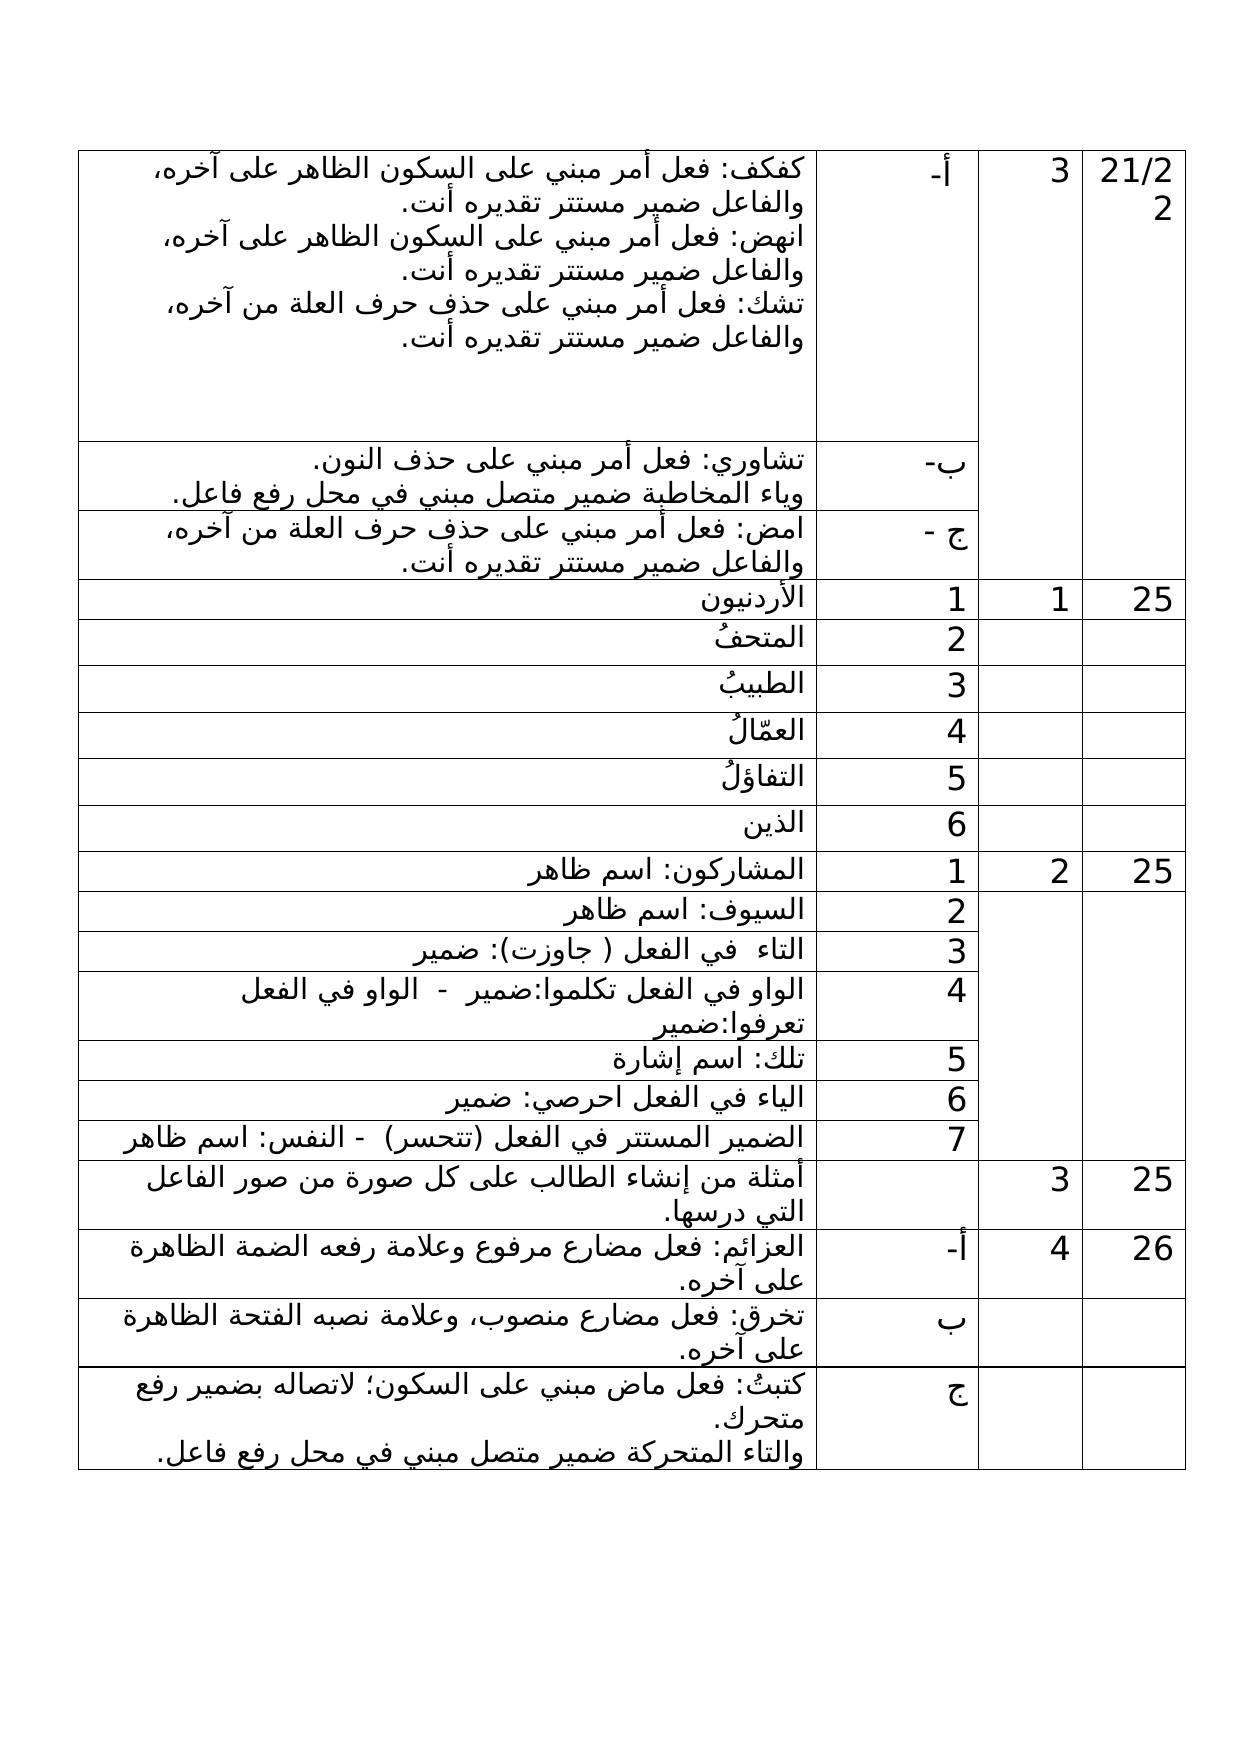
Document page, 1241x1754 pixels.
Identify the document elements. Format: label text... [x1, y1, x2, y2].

table_cell كتبتُ: فعل ماض مبني على السكون؛ لاتصاله بضمير رفع متحرك. والتاء المتحركة ضمير متصل مبني في محل رفع فاعل. [79, 1368, 816, 1469]
table_cell 4 [817, 713, 978, 758]
table_cell ب [817, 1299, 978, 1366]
table_cell السيوف: اسم ظاهر [79, 892, 816, 931]
table_cell المتحفُ [79, 620, 816, 665]
table_cell الذين [79, 806, 816, 851]
table_cell 25 [1083, 1161, 1185, 1228]
table_cell 26 [1083, 1230, 1185, 1297]
table_cell 25 [1083, 852, 1185, 891]
table_cell 4 [979, 1230, 1082, 1297]
table_cell العزائم: فعل مضارع مرفوع وعلامة رفعه الضمة الظاهرة على آخره. [79, 1230, 816, 1297]
table_cell 7 [817, 1121, 978, 1159]
table_cell [1083, 713, 1185, 758]
table_cell الأردنيون [79, 580, 816, 619]
table_cell الطبيبُ [79, 666, 816, 712]
table_cell 3 [817, 932, 978, 971]
table_cell 2 [979, 852, 1082, 891]
table_cell [979, 713, 1082, 758]
table_cell الياء في الفعل احرصي: ضمير [79, 1081, 816, 1120]
table_cell الضمير المستتر في الفعل (تتحسر) - النفس: اسم ظاهر [79, 1121, 816, 1159]
table_cell 6 [817, 1081, 978, 1120]
table_cell كفكف: فعل أمر مبني على السكون الظاهر على آخره، والفاعل ضمير مستتر تقديره أنت. انهض: فعل أمر مبني على السكون الظاهر على آخره، والفاعل ضمير مستتر تقديره أنت. تشك: فعل أمر مبني على حذف حرف العلة من آخره، والفاعل ضمير مستتر تقديره أنت. [79, 151, 816, 441]
table_cell [1083, 666, 1185, 712]
table_cell المشاركون: اسم ظاهر [79, 852, 816, 891]
table_cell [817, 1161, 978, 1228]
table_cell 4 [817, 972, 978, 1040]
table_cell [1083, 892, 1185, 1159]
table_cell 1 [817, 580, 978, 619]
table_cell [979, 1299, 1082, 1366]
table_cell 6 [817, 806, 978, 851]
table_cell الواو في الفعل تكلموا:ضمير - الواو في الفعل تعرفوا:ضمير [79, 972, 816, 1040]
table_cell 3 [979, 1161, 1082, 1228]
table_cell ج [817, 1368, 978, 1469]
table_cell 2 [817, 892, 978, 931]
table_cell [979, 666, 1082, 712]
table_cell [817, 151, 978, 441]
table_cell 1 [979, 580, 1082, 619]
table_cell العمّالُ [79, 713, 816, 758]
table_cell 3 [979, 151, 1082, 579]
table_cell [979, 1368, 1082, 1469]
table_cell امض: فعل أمر مبني على حذف حرف العلة من آخره، والفاعل ضمير مستتر تقديره أنت. [79, 511, 816, 579]
table_cell [1083, 1368, 1185, 1469]
table_cell 1 [817, 852, 978, 891]
table_cell [1083, 1299, 1185, 1366]
table_cell [979, 892, 1082, 1159]
table_cell [1083, 620, 1185, 665]
table_cell [979, 759, 1082, 805]
table_cell 5 [817, 1041, 978, 1080]
table_cell أ- [817, 1230, 978, 1297]
table_cell تشاوري: فعل أمر مبني على حذف النون. وياء المخاطبة ضمير متصل مبني في محل رفع فاعل. [79, 442, 816, 510]
table_cell أمثلة من إنشاء الطالب على كل صورة من صور الفاعل التي درسها. [79, 1161, 816, 1228]
table_cell [979, 806, 1082, 851]
table_cell 3 [817, 666, 978, 712]
table_cell 25 [1083, 580, 1185, 619]
table_cell 5 [817, 759, 978, 805]
table_cell ب- [817, 442, 978, 510]
table_cell [1083, 806, 1185, 851]
table_cell التفاؤلُ [79, 759, 816, 805]
table_cell تخرق: فعل مضارع منصوب، وعلامة نصبه الفتحة الظاهرة على آخره. [79, 1299, 816, 1366]
table_cell ج - [817, 511, 978, 579]
table_cell تلك: اسم إشارة [79, 1041, 816, 1080]
table_cell 2 [817, 620, 978, 665]
table_cell [979, 620, 1082, 665]
table_cell [1083, 759, 1185, 805]
table_cell التاء في الفعل ( جاوزت): ضمير [79, 932, 816, 971]
table_cell 21/22 [1083, 151, 1185, 579]
